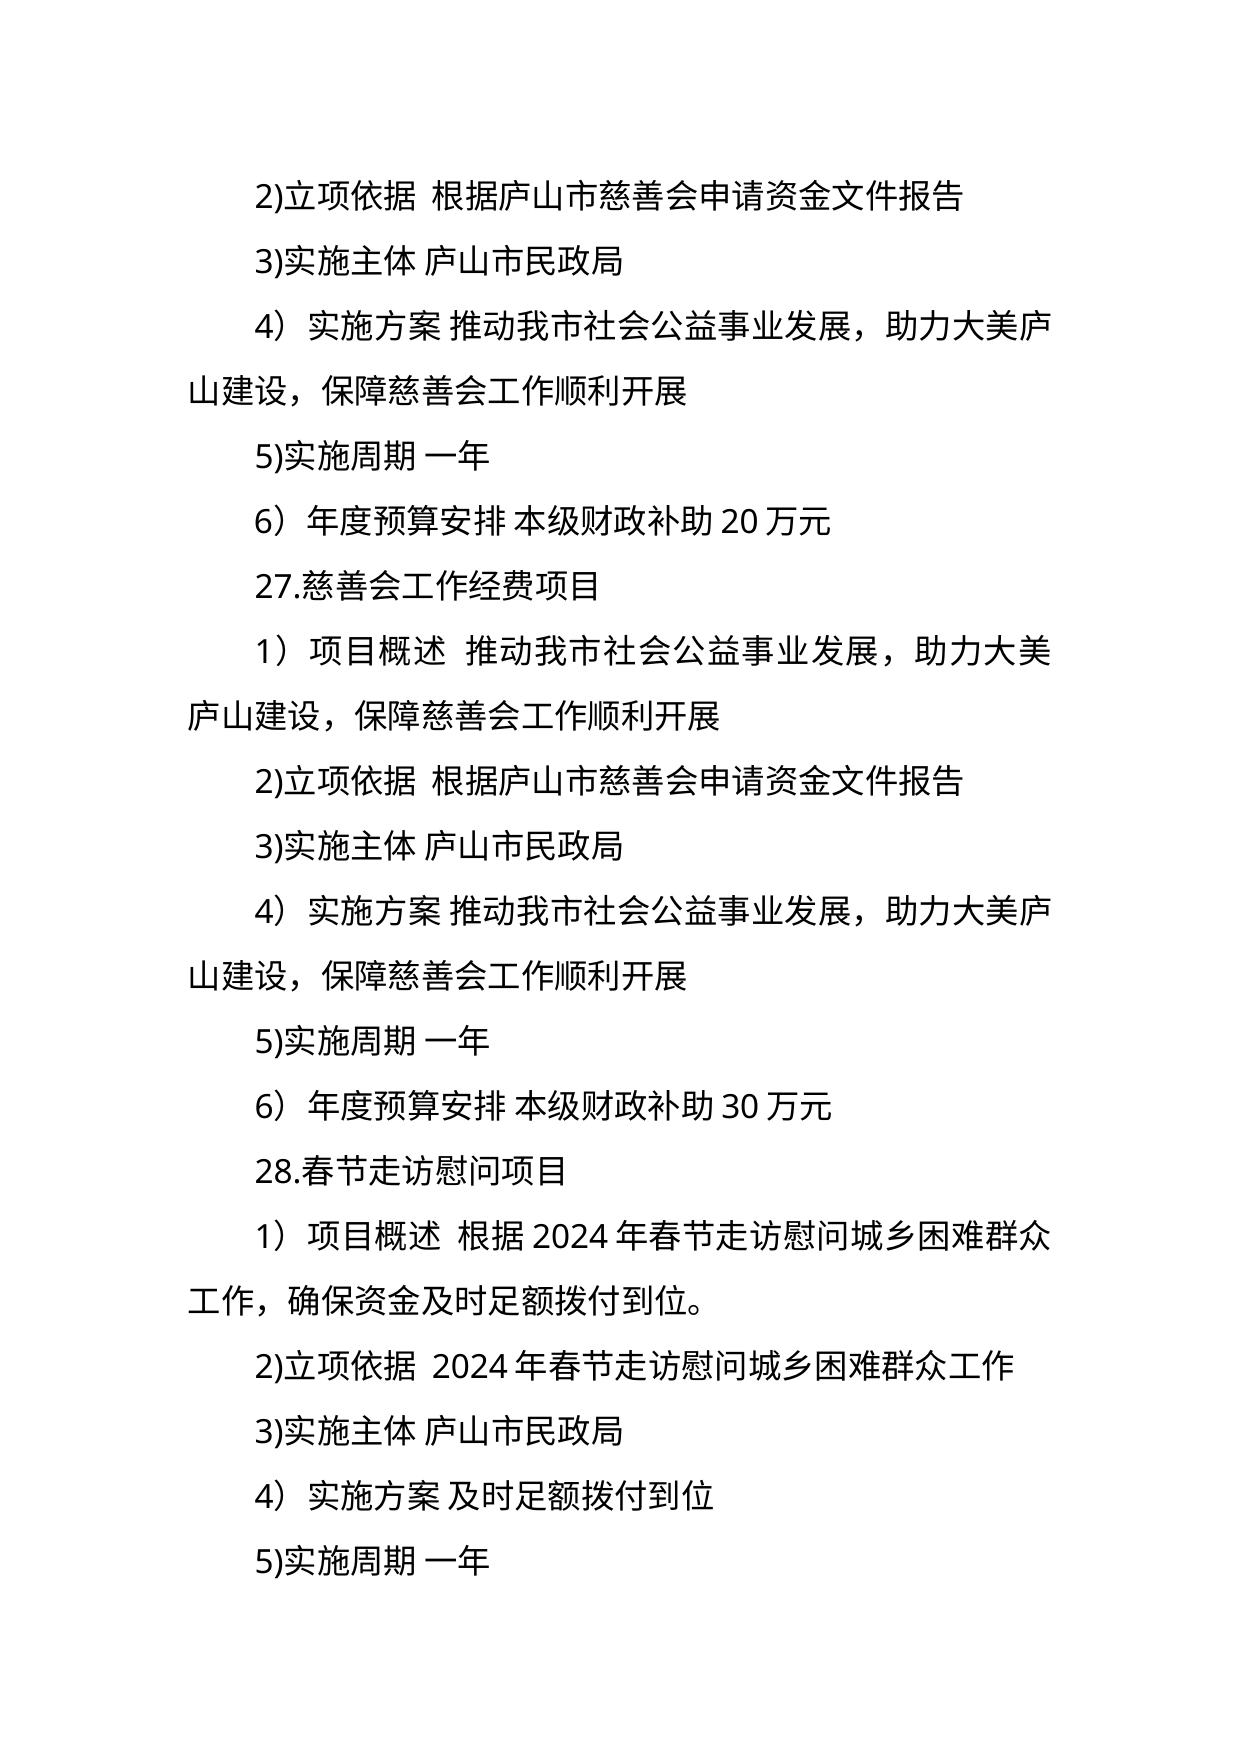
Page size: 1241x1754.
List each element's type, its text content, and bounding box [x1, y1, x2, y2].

text 1）项目概述 根据2024年春节走访慰问城乡困难群众工作，确保资金及时足额拨付到位。 [187, 1202, 1053, 1332]
text 28.春节走访慰问项目 [187, 1137, 1053, 1202]
text 3)实施主体 庐山市民政局 [187, 227, 1053, 292]
text 5)实施周期 一年 [187, 1007, 1053, 1072]
text 6）年度预算安排 本级财政补助20万元 [187, 487, 1053, 552]
text 2)立项依据 2024年春节走访慰问城乡困难群众工作 [187, 1332, 1053, 1397]
text 3)实施主体 庐山市民政局 [187, 1397, 1053, 1462]
text 2)立项依据 根据庐山市慈善会申请资金文件报告 [187, 162, 1053, 227]
text 5)实施周期 一年 [187, 1527, 1053, 1592]
text 4）实施方案 推动我市社会公益事业发展，助力大美庐山建设，保障慈善会工作顺利开展 [187, 292, 1053, 422]
text 5)实施周期 一年 [187, 422, 1053, 487]
text 3)实施主体 庐山市民政局 [187, 812, 1053, 877]
text 4）实施方案 及时足额拨付到位 [187, 1462, 1053, 1527]
text 27.慈善会工作经费项目 [187, 552, 1053, 617]
text 1）项目概述 推动我市社会公益事业发展，助力大美庐山建设，保障慈善会工作顺利开展 [187, 617, 1053, 747]
text 4）实施方案 推动我市社会公益事业发展，助力大美庐山建设，保障慈善会工作顺利开展 [187, 877, 1053, 1007]
text 6）年度预算安排 本级财政补助30万元 [187, 1072, 1053, 1137]
text 2)立项依据 根据庐山市慈善会申请资金文件报告 [187, 747, 1053, 812]
